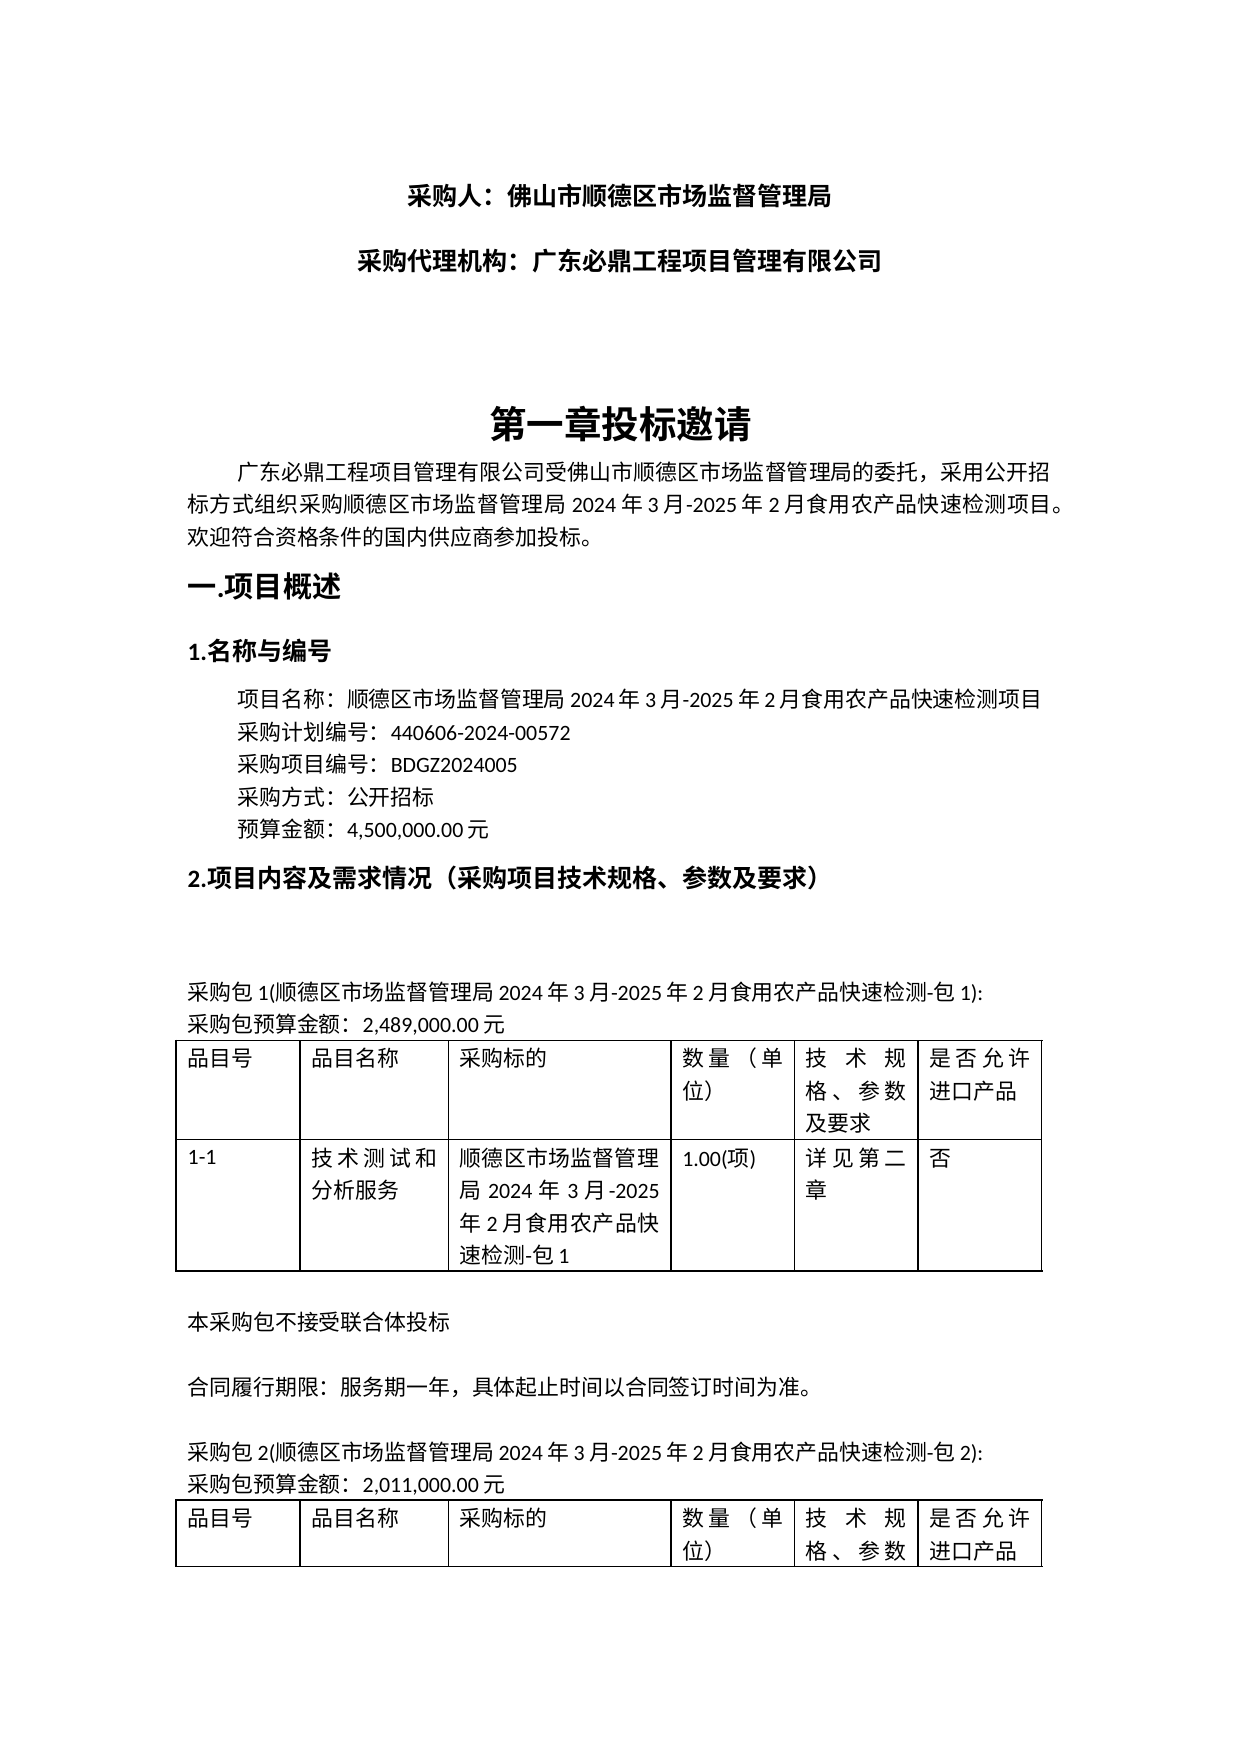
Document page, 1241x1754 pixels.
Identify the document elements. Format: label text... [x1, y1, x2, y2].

table_cell 顺德区市场监督管理局2024年3月-2025年2月食用农产品快速检测-包1 [449, 1140, 670, 1270]
table_header 数量（单位） [672, 1041, 794, 1138]
table_cell 技术测试和分析服务 [301, 1140, 448, 1270]
table_header 品目号 [177, 1501, 299, 1566]
table_header 品目名称 [301, 1501, 448, 1566]
text 采购计划编号：440606-2024-00572 [187, 714, 1053, 747]
text 预算金额：4,500,000.00元 [187, 812, 1053, 844]
text 第一章投标邀请 [187, 389, 1053, 454]
table_header 品目名称 [301, 1041, 448, 1138]
text 合同履行期限：服务期一年，具体起止时间以合同签订时间为准。 [187, 1369, 1053, 1402]
table_header 品目号 [177, 1041, 299, 1138]
text 采购包1(顺德区市场监督管理局2024年3月-2025年2月食用农产品快速检测-包1): [187, 974, 1053, 1007]
table_header 采购标的 [449, 1501, 670, 1566]
table_header 是否允许进口产品 [919, 1501, 1041, 1566]
text 采购代理机构：广东必鼎工程项目管理有限公司 [187, 227, 1053, 292]
table_header 技术规格、参数及要求 [795, 1501, 917, 1566]
text 采购方式：公开招标 [187, 779, 1053, 812]
table_cell 否 [919, 1140, 1041, 1270]
text 一.项目概述 [187, 552, 1053, 617]
text 广东必鼎工程项目管理有限公司受佛山市顺德区市场监督管理局的委托，采用公开招标方式组织采购顺德区市场监督管理局2024年3月-2025年2月食用农产品快速检测项目。欢迎符合资格条件的国内供应商参加投标。 [187, 454, 1053, 552]
table_cell 详见第二章 [795, 1140, 917, 1270]
text 采购人：佛山市顺德区市场监督管理局 [187, 162, 1053, 227]
table_header 技术规格、参数及要求 [795, 1041, 917, 1138]
text 2.项目内容及需求情况（采购项目技术规格、参数及要求） [187, 844, 1053, 909]
text 采购项目编号：BDGZ2024005 [187, 747, 1053, 779]
text 1.名称与编号 [187, 617, 1053, 682]
table_header 是否允许进口产品 [919, 1041, 1041, 1138]
text 采购包预算金额：2,011,000.00元 [187, 1467, 1053, 1499]
text 采购包2(顺德区市场监督管理局2024年3月-2025年2月食用农产品快速检测-包2): [187, 1434, 1053, 1467]
table_header 数量（单位） [672, 1501, 794, 1566]
table_header 采购标的 [449, 1041, 670, 1138]
text 本采购包不接受联合体投标 [187, 1304, 1053, 1337]
text 项目名称：顺德区市场监督管理局2024年3月-2025年2月食用农产品快速检测项目 [187, 682, 1053, 714]
table_cell 1-1 [177, 1140, 299, 1270]
text 采购包预算金额：2,489,000.00元 [187, 1007, 1053, 1039]
table_cell 1.00(项) [672, 1140, 794, 1270]
